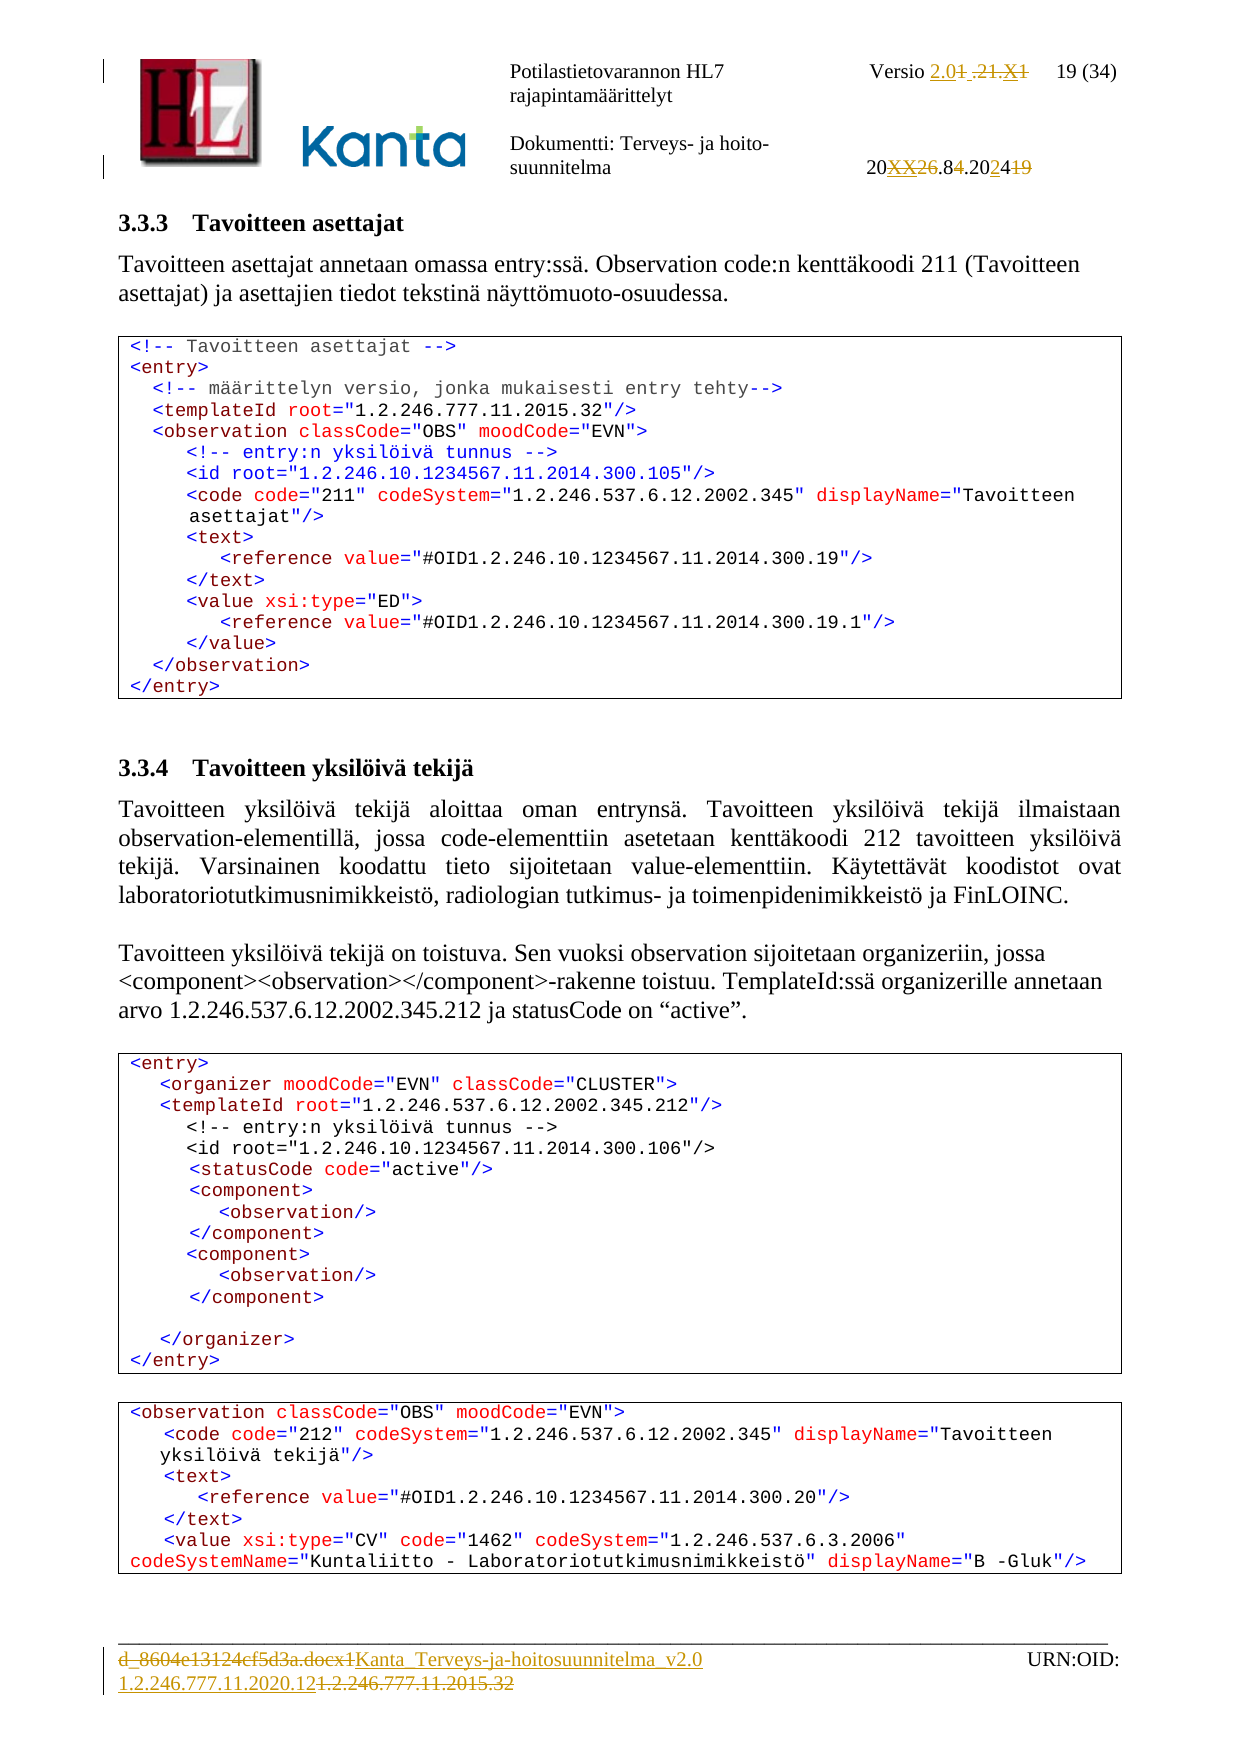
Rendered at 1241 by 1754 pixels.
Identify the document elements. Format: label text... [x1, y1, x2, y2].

picture [140, 59, 263, 167]
subtitle Tavoitteen asettajat [118, 208, 1122, 237]
text Tavoitteen asettajat annetaan omassa entry:ssä. Observation code:n kenttäkoodi 211 (Tavoitteen asettajat) ja asettajien tiedot tekstinä näyttömuoto-osuudessa. [118, 249, 1122, 307]
table_header <!-- Tavoitteen asettajat --> <entry> <!-- määrittelyn versio, jonka mukaisesti entry tehty--> <templateId root="1.2.246.777.11.2015.32"/> <observation classCode="OBS" moodCode="EVN"> <!-- entry:n yksilöivä tunnus --> <id root="1.2.246.10.1234567.11.2014.300.105"/> <code code="211" codeSystem="1.2.246.537.6.12.2002.345" displayName="Tavoitteen asettajat"/> <text> <reference value="#OID1.2.246.10.1234567.11.2014.300.19"/> </text> <value xsi:type="ED"> <reference value="#OID1.2.246.10.1234567.11.2014.300.19.1"/> </value> </observation> </entry> [119, 337, 1121, 698]
subtitle Tavoitteen yksilöivä tekijä [118, 753, 1122, 781]
picture [302, 126, 466, 167]
text Tavoitteen yksilöivä tekijä aloittaa oman entrynsä. Tavoitteen yksilöivä tekijä ilmaistaan observation-elementillä, jossa code-elementtiin asetetaan kenttäkoodi 212 tavoitteen yksilöivä tekijä. Varsinainen koodattu tieto sijoitetaan value-elementtiin. Käytettävät koodistot ovat laboratoriotutkimusnimikkeistö, radiologian tutkimus- ja toimenpidenimikkeistö ja FinLOINC. [118, 794, 1122, 909]
table_header <observation classCode="OBS" moodCode="EVN"> <code code="212" codeSystem="1.2.246.537.6.12.2002.345" displayName="Tavoitteen yksilöivä tekijä"/> <text> <reference value="#OID1.2.246.10.1234567.11.2014.300.20"/> </text> <value xsi:type="CV" code="1462" codeSystem="1.2.246.537.6.3.2006" codeSystemName="Kuntaliitto - Laboratoriotutkimusnimikkeistö" displayName="B -Gluk"/> [119, 1403, 1121, 1573]
text Tavoitteen yksilöivä tekijä on toistuva. Sen vuoksi observation sijoitetaan organizeriin, jossa <component><observation></component>-rakenne toistuu. TemplateId:ssä organizerille annetaan arvo 1.2.246.537.6.12.2002.345.212 ja statusCode on “active”. [118, 938, 1122, 1024]
table_header <entry> <organizer moodCode="EVN" classCode="CLUSTER"> <templateId root="1.2.246.537.6.12.2002.345.212"/> <!-- entry:n yksilöivä tunnus --> <id root="1.2.246.10.1234567.11.2014.300.106"/> <statusCode code="active"/> <component> <observation/> </component> <component> <observation/> </component> </organizer> </entry> [119, 1054, 1121, 1372]
